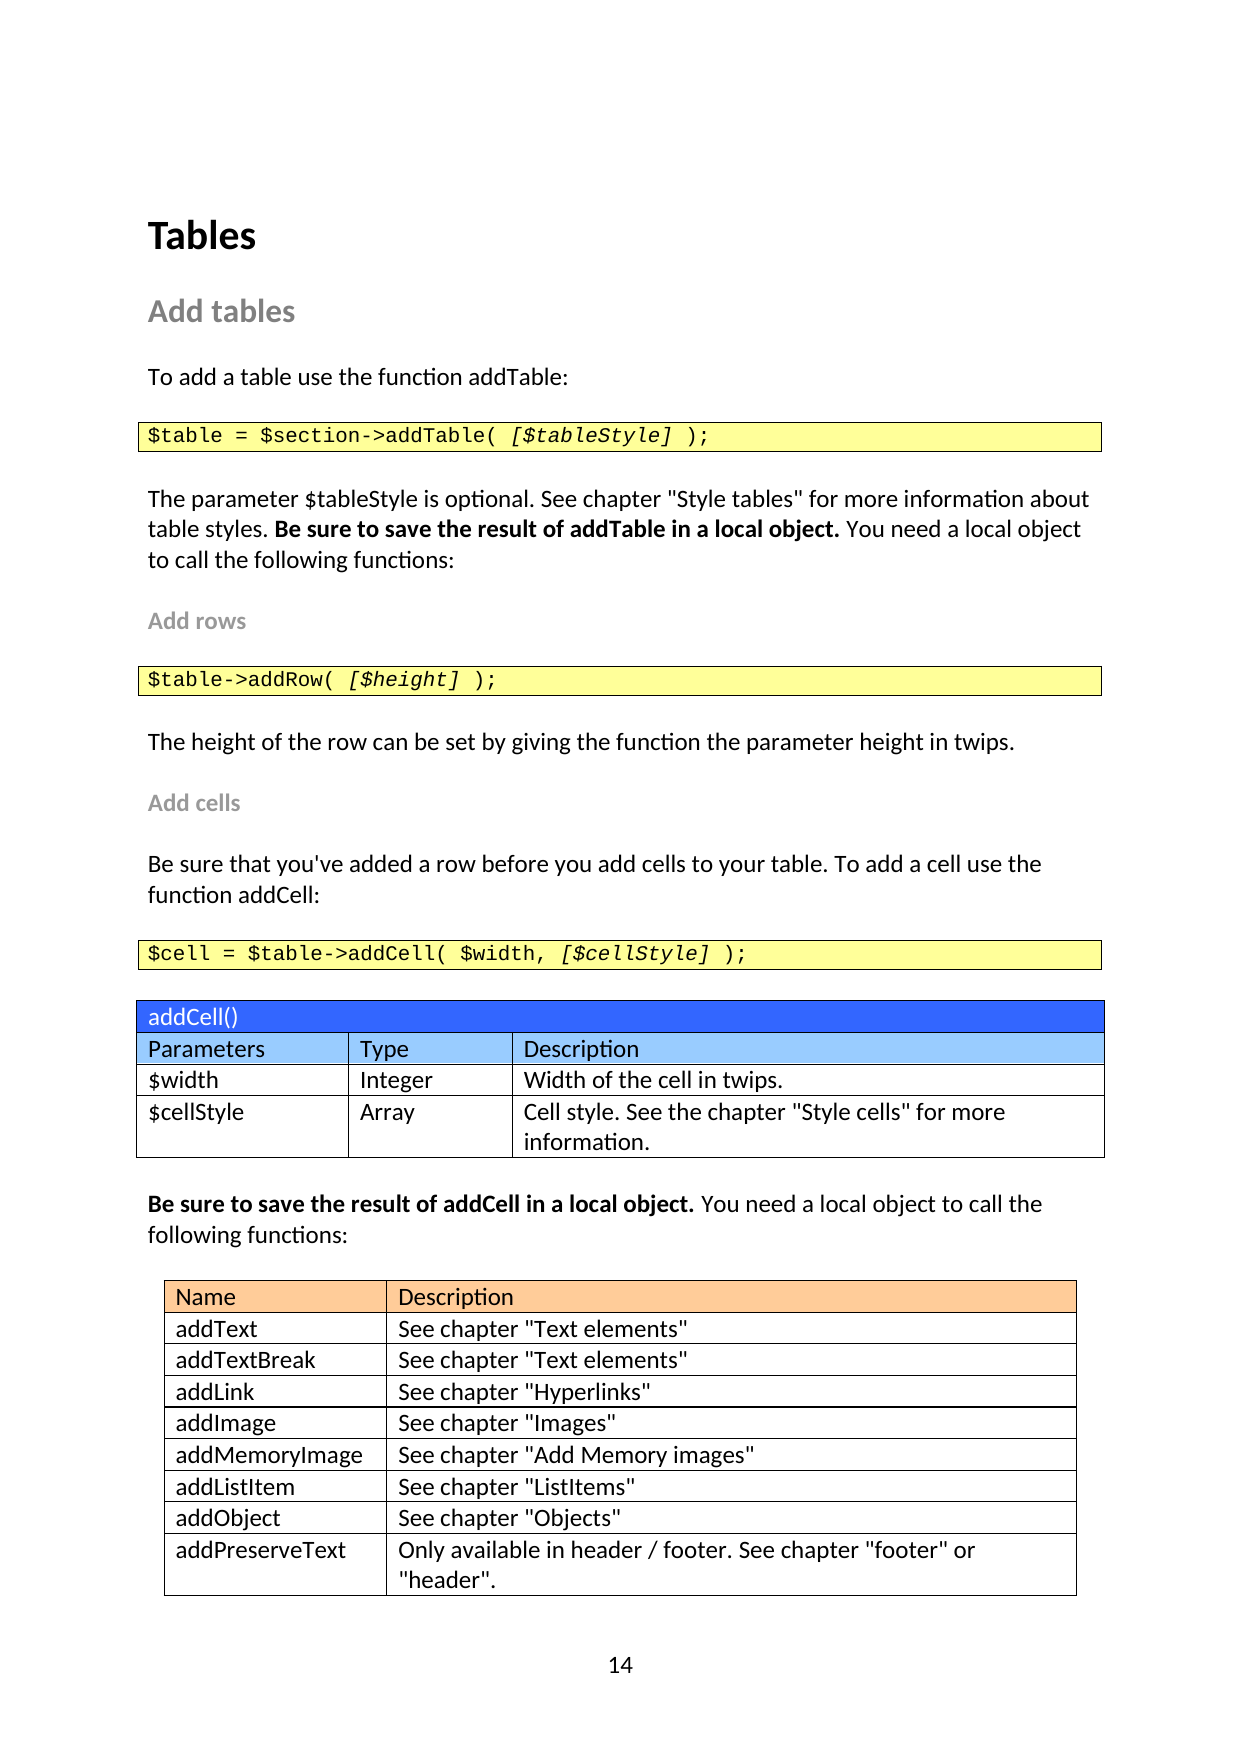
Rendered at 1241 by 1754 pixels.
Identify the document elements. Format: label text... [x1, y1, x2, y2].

table_cell See chapter "Objects" [387, 1502, 1076, 1533]
table_cell See chapter "Add Memory images" [387, 1439, 1076, 1469]
text Be sure that you've added a row before you add cells to your table. To add a cell use the function addCell: [148, 848, 1093, 909]
table_cell Parameters [137, 1033, 348, 1063]
table_cell $width [137, 1065, 348, 1095]
table_header Description [387, 1281, 1076, 1312]
text $table->addRow( [$height] ); [139, 667, 1101, 695]
table_cell See chapter "Text elements" [387, 1313, 1076, 1343]
subtitle Add cells [148, 787, 1093, 818]
text Be sure to save the result of addCell in a local object. You need a local object to call the following functions: [148, 1189, 1093, 1250]
table_header addCell() [137, 1001, 1104, 1032]
text $cell = $table->addCell( $width, [$cellStyle] ); [139, 941, 1101, 969]
table_cell Width of the cell in twips. [513, 1065, 1104, 1095]
table_cell addPreserveText [165, 1534, 386, 1595]
table_cell $cellStyle [137, 1096, 348, 1157]
table_cell addMemoryImage [165, 1439, 386, 1469]
table_cell addListItem [165, 1471, 386, 1501]
text The height of the row can be set by giving the function the parameter height in twips. [148, 726, 1093, 757]
table_cell addText [165, 1313, 386, 1343]
table_cell Description [513, 1033, 1104, 1063]
table_cell See chapter "ListItems" [387, 1471, 1076, 1501]
table_cell Cell style. See the chapter "Style cells" for more information. [513, 1096, 1104, 1157]
table_cell See chapter "Text elements" [387, 1344, 1076, 1375]
table_cell Array [349, 1096, 512, 1157]
table_cell Only available in header / footer. See chapter "footer" or "header". [387, 1534, 1076, 1595]
subtitle Tables [148, 209, 1093, 259]
table_cell Integer [349, 1065, 512, 1095]
subtitle Add tables [148, 290, 1093, 331]
table_cell See chapter "Hyperlinks" [387, 1376, 1076, 1406]
table_cell addTextBreak [165, 1344, 386, 1375]
table_cell addLink [165, 1376, 386, 1406]
table_header Name [165, 1281, 386, 1312]
table_cell addObject [165, 1502, 386, 1533]
text $table = $section->addTable( [$tableStyle] ); [139, 423, 1101, 451]
text The parameter $tableStyle is optional. See chapter "Style tables" for more information about table styles. Be sure to save the result of addTable in a local object. You need a local object to call the following functions: [148, 483, 1093, 574]
subtitle Add rows [148, 605, 1093, 635]
table_cell Type [349, 1033, 512, 1063]
table_cell See chapter "Images" [387, 1408, 1076, 1438]
table_cell addImage [165, 1408, 386, 1438]
text To add a table use the function addTable: [148, 361, 1093, 392]
